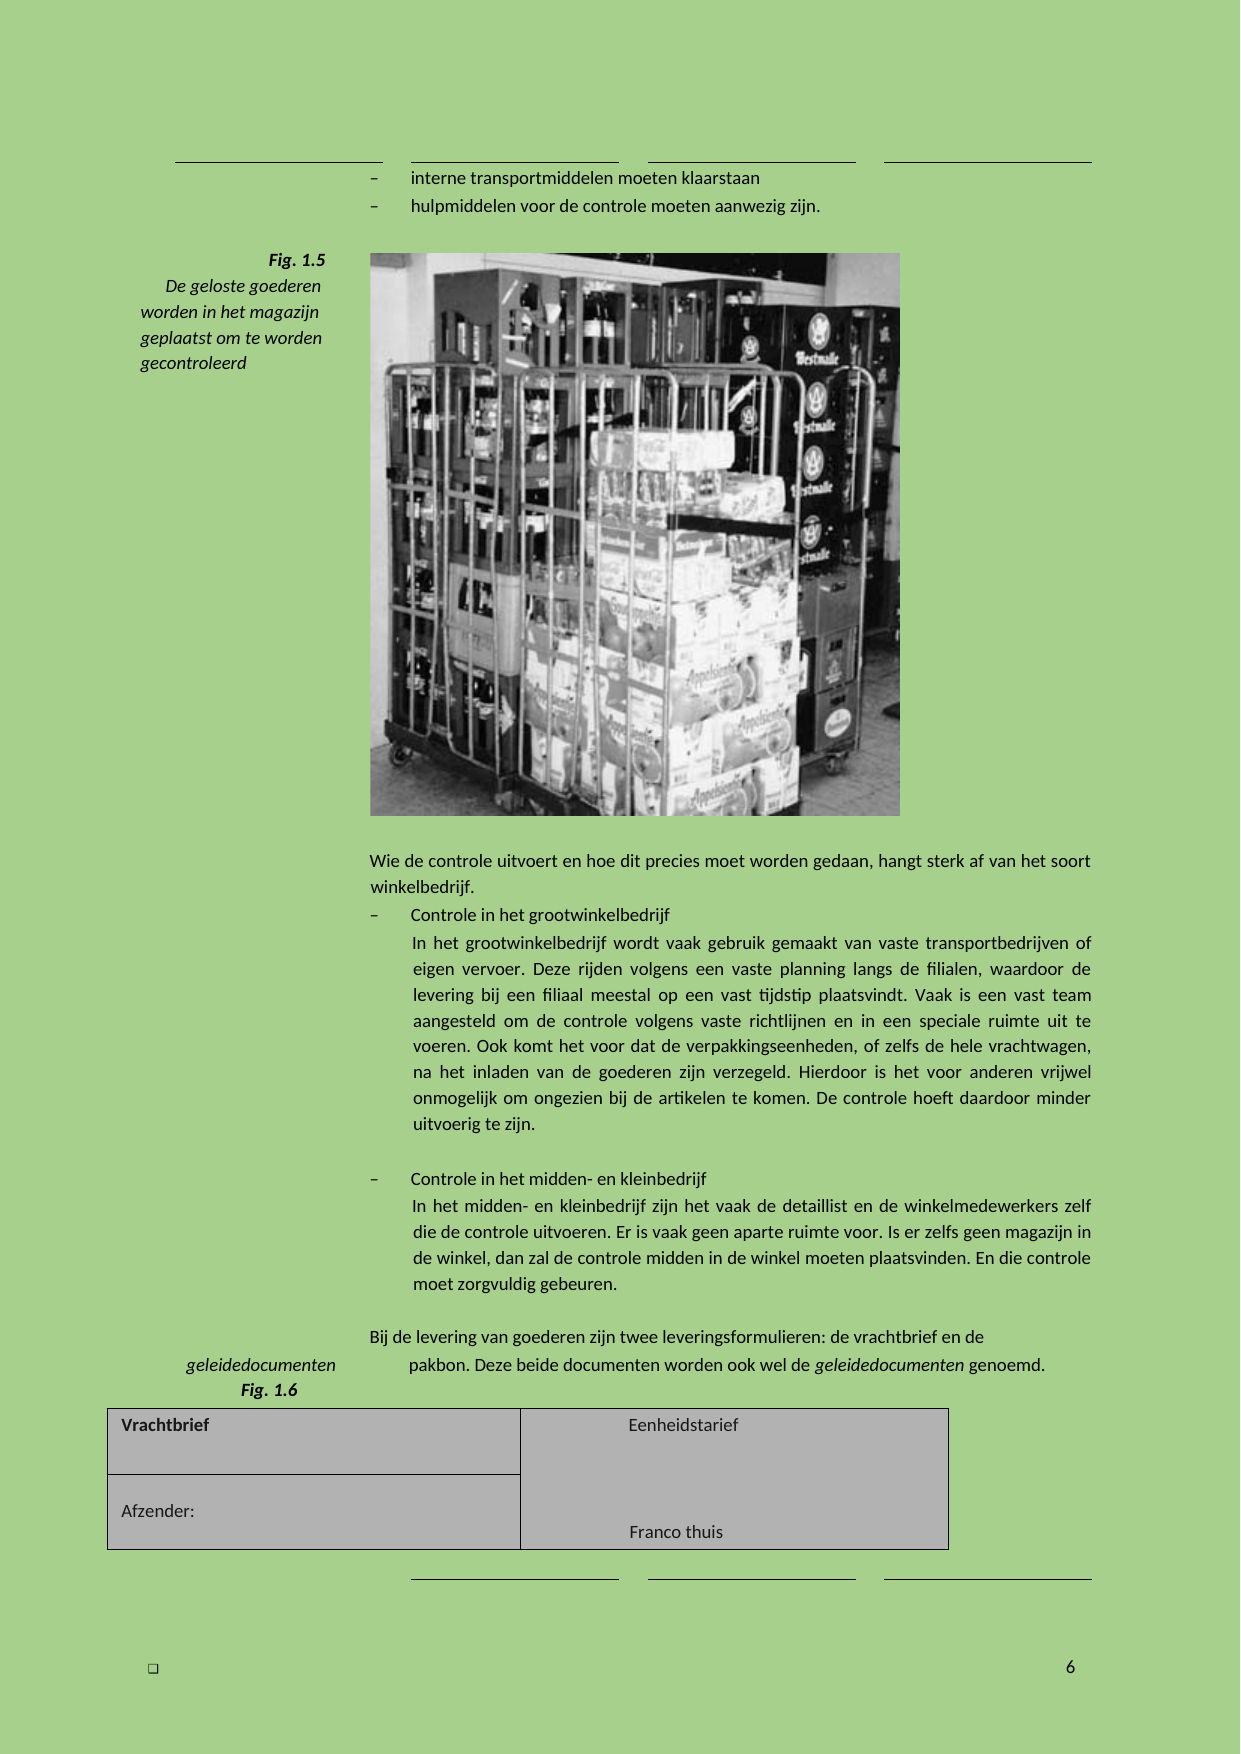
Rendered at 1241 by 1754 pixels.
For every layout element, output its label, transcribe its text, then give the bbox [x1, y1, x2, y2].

table_header Eenheidstarief Franco thuis [521, 1409, 830, 1549]
text Wie de controle uitvoert en hoe dit precies moet worden gedaan, hangt sterk af van het soort winkelbedrijf. [369, 850, 1093, 898]
text Bij de levering van goederen zijn twee leveringsformulieren: de vrachtbrief en de [369, 1325, 1093, 1348]
table_header [314, 1409, 520, 1474]
text In het grootwinkelbedrijf wordt vaak gebruik gemaakt van vaste transportbedrijven of eigen vervoer. Deze rijden volgens een vaste planning langs de filialen, waardoor de levering bij een filiaal meestal op een vast tijdstip plaatsvindt. Vaak is een vast team aangesteld om de controle volgens vaste richtlijnen en in een speciale ruimte uit te voeren. Ook komt het voor dat de verpakkingseenheden, of zelfs de hele vrachtwagen, na het inladen van de goederen zijn verzegeld. Hierdoor is het voor anderen vrijwel onmogelijk om ongezien bij de artikelen te komen. De controle hoeft daardoor minder uitvoerig te zijn. [412, 931, 1093, 1135]
table_cell [314, 1475, 520, 1549]
text In het midden- en kleinbedrijf zijn het vaak de detaillist en de winkelmedewerkers zelf die de controle uitvoeren. Er is vaak geen aparte ruimte voor. Is er zelfs geen magazijn in de winkel, dan zal de controle midden in de winkel moeten plaatsvinden. En die controle moet zorgvuldig gebeuren. [412, 1194, 1093, 1295]
picture [370, 253, 900, 816]
subtitle Fig. 1.5 [269, 248, 943, 271]
list Controle in het midden- en kleinbedrijf [369, 1167, 1093, 1189]
list hulpmiddelen voor de controle moeten aanwezig zijn. [369, 194, 1093, 217]
list Controle in het grootwinkelbedrijf [369, 903, 1093, 926]
table_cell Afzender: [108, 1475, 314, 1549]
subtitle Fig. 1.6 [241, 1378, 803, 1401]
list interne transportmiddelen moeten klaarstaan [369, 148, 1093, 189]
table_header Vrachtbrief [108, 1409, 314, 1474]
text De geloste goederen worden in het magazijn geplaatst om te worden gecontroleerd [140, 275, 370, 374]
text geleidedocumenten pakbon. Deze beide documenten worden ook wel de geleidedocumenten genoemd. [148, 1353, 1093, 1376]
table_header [830, 1409, 948, 1549]
